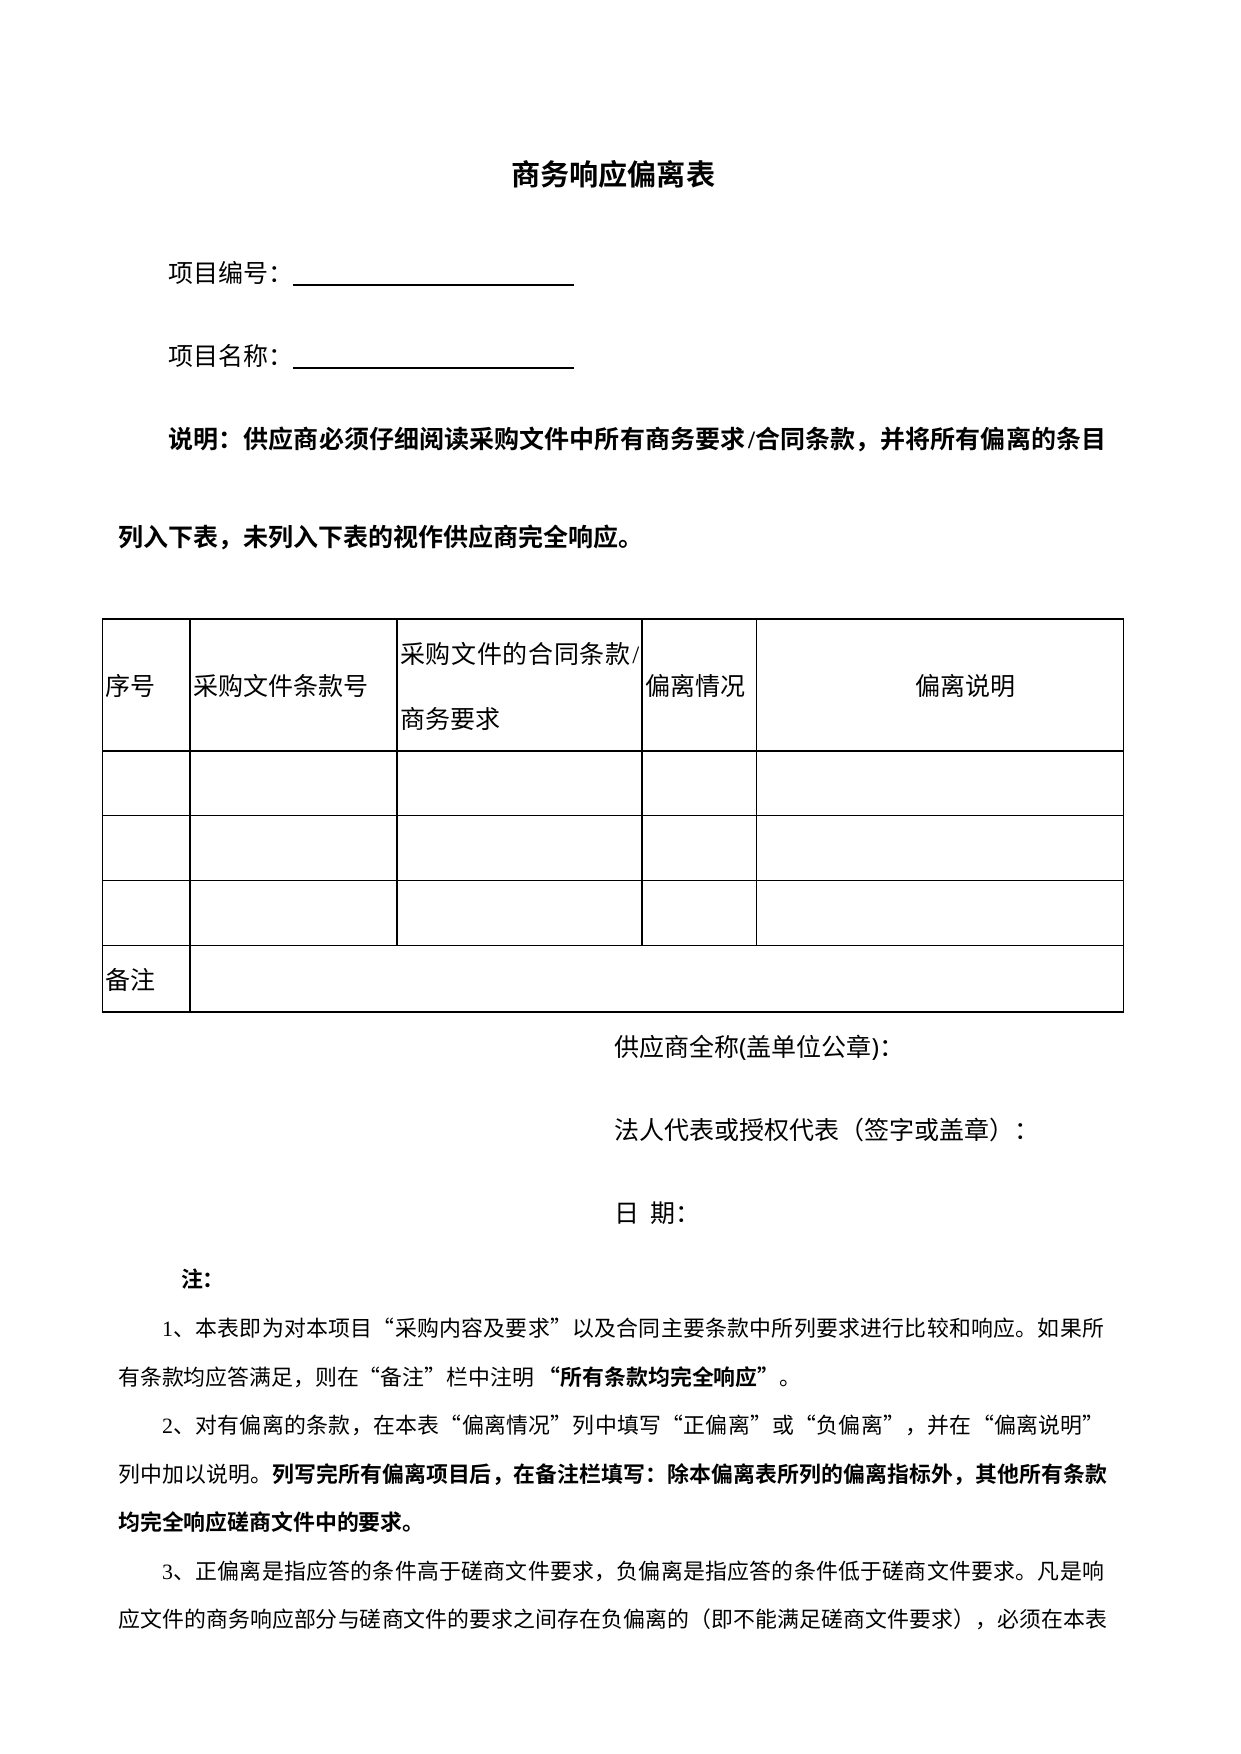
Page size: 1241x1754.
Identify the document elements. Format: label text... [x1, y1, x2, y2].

table_cell [191, 816, 396, 880]
table_cell [757, 816, 1123, 880]
text 法人代表或授权代表（签字或盖章）： [118, 1096, 1107, 1161]
table_cell [191, 946, 1123, 1011]
table_cell [398, 881, 641, 944]
table_cell [103, 752, 189, 815]
table_cell [643, 752, 756, 815]
table_cell [191, 881, 396, 944]
text 1、本表即为对本项目“采购内容及要求”以及合同主要条款中所列要求进行比较和响应。如果所有条款均应答满足，则在“备注”栏中注明 “所有条款均完全响应”。 [118, 1310, 1107, 1392]
text 项目编号： [118, 239, 1107, 304]
text 日 期： [118, 1179, 1107, 1244]
subtitle 商务响应偏离表 [118, 140, 1107, 205]
text 2、对有偏离的条款，在本表“偏离情况”列中填写“正偏离”或“负偏离”，并在“偏离说明”列中加以说明。列写完所有偏离项目后，在备注栏填写：除本偏离表所列的偏离指标外，其他所有条款均完全响应磋商文件中的要求。 [118, 1407, 1107, 1537]
table_cell [103, 816, 189, 880]
table_cell [643, 881, 756, 944]
table_cell [103, 881, 189, 944]
text 注： [118, 1262, 1107, 1294]
table_header 序号 [103, 620, 189, 750]
table_cell [757, 752, 1123, 815]
text 项目名称： [118, 322, 1107, 387]
table_header 采购文件条款号 [191, 620, 396, 750]
text 供应商全称(盖单位公章)： [118, 1013, 1107, 1078]
table_cell [757, 881, 1123, 944]
table_cell [643, 816, 756, 880]
table_cell [191, 752, 396, 815]
table_header 采购文件的合同条款/商务要求 [398, 620, 641, 750]
table_cell [398, 752, 641, 815]
table_header 偏离情况 [643, 620, 756, 750]
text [118, 1553, 1107, 1634]
table_cell 备注 [103, 946, 189, 1011]
table_cell [398, 816, 641, 880]
text 说明：供应商必须仔细阅读采购文件中所有商务要求/合同条款，并将所有偏离的条目列入下表，未列入下表的视作供应商完全响应。 [118, 405, 1107, 568]
table_header 偏离说明 [757, 620, 1123, 750]
